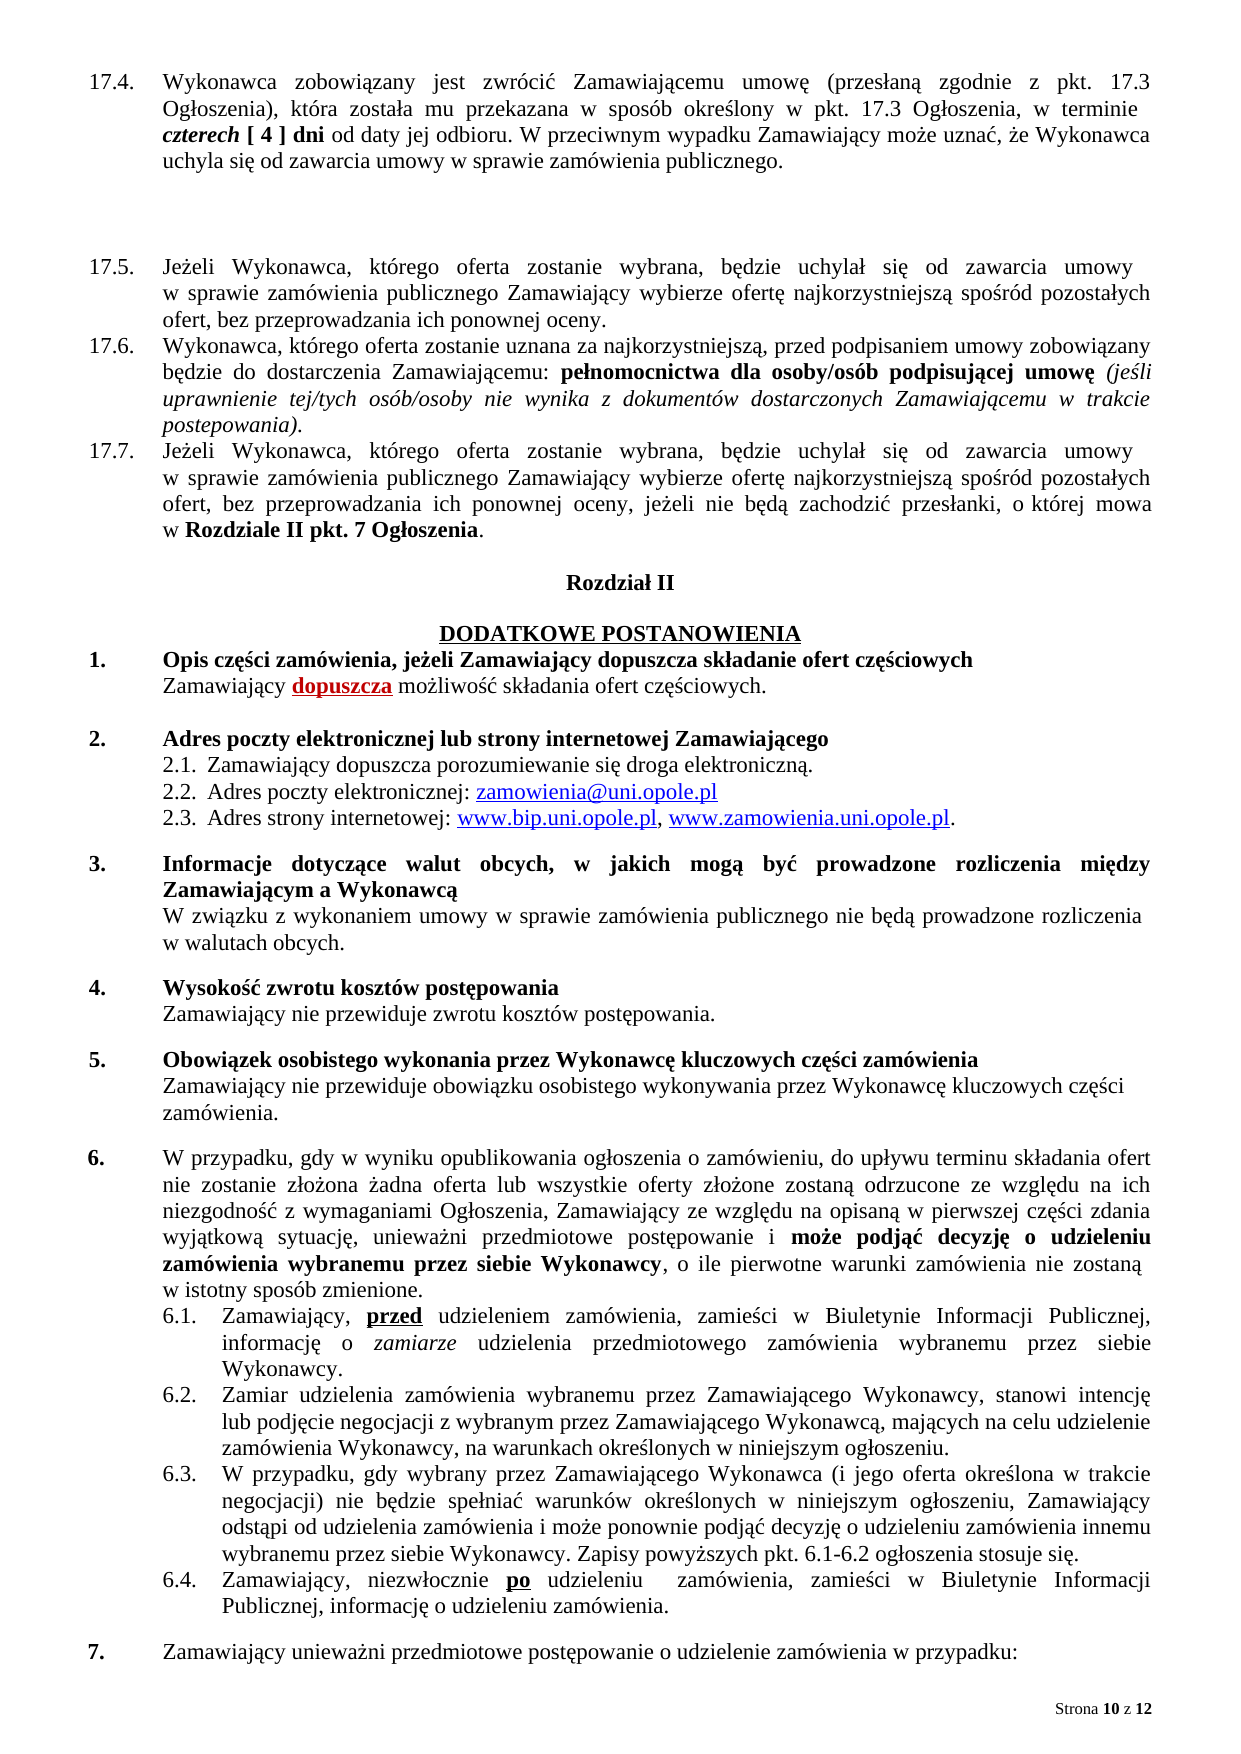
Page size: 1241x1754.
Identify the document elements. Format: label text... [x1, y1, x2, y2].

list Wykonawca zobowiązany jest zwrócić Zamawiającemu umowę (przesłaną zgodnie z pkt. 17.3 Ogłoszenia), która została mu przekazana w sposób określony w pkt. 17.3 Ogłoszenia, w terminie czterech [ 4 ] dni od daty jej odbioru. W przeciwnym wypadku Zamawiający może uznać, że Wykonawca uchyla się od zawarcia umowy w sprawie zamówienia publicznego. [89, 68, 1152, 174]
list Jeżeli Wykonawca, którego oferta zostanie wybrana, będzie uchylał się od zawarcia umowy w sprawie zamówienia publicznego Zamawiający wybierze ofertę najkorzystniejszą spośród pozostałych ofert, bez przeprowadzania ich ponownej oceny. [89, 253, 1152, 332]
text Zamawiający nie przewiduje zwrotu kosztów postępowania. [162, 1001, 1152, 1027]
list Adres strony internetowej: www.bip.uni.opole.pl, www.zamowienia.uni.opole.pl. [162, 804, 1152, 830]
text Zamawiający nie przewiduje obowiązku osobistego wykonywania przez Wykonawcę kluczowych części zamówienia. [162, 1072, 1152, 1125]
list W przypadku, gdy w wyniku opublikowania ogłoszenia o zamówieniu, do upływu terminu składania ofert nie zostanie złożona żadna oferta lub wszystkie oferty złożone zostaną odrzucone ze względu na ich niezgodność z wymaganiami Ogłoszenia, Zamawiający ze względu na opisaną w pierwszej części zdania wyjątkową sytuację, unieważni przedmiotowe postępowanie i może podjąć decyzję o udzieleniu zamówienia wybranemu przez siebie Wykonawcy, o ile pierwotne warunki zamówienia nie zostaną w istotny sposób zmienione. [87, 1144, 1152, 1302]
list Adres poczty elektronicznej lub strony internetowej Zamawiającego [89, 725, 1152, 751]
text Zamawiający dopuszcza możliwość składania ofert częściowych. [162, 672, 1152, 699]
list Jeżeli Wykonawca, którego oferta zostanie wybrana, będzie uchylał się od zawarcia umowy w sprawie zamówienia publicznego Zamawiający wybierze ofertę najkorzystniejszą spośród pozostałych ofert, bez przeprowadzania ich ponownej oceny, jeżeli nie będą zachodzić przesłanki, o której mowa w Rozdziale II pkt. 7 Ogłoszenia. [89, 437, 1152, 543]
list Zamawiający, niezwłocznie po udzieleniu zamówienia, zamieści w Biuletynie Informacji Publicznej, informację o udzieleniu zamówienia. [162, 1566, 1152, 1619]
text W związku z wykonaniem umowy w sprawie zamówienia publicznego nie będą prowadzone rozliczenia w walutach obcych. [162, 902, 1152, 955]
list Zamawiający dopuszcza porozumiewanie się droga elektroniczną. [162, 751, 1152, 778]
list Adres poczty elektronicznej: zamowienia@uni.opole.pl [162, 778, 1152, 804]
list W przypadku, gdy wybrany przez Zamawiającego Wykonawca (i jego oferta określona w trakcie negocjacji) nie będzie spełniać warunków określonych w niniejszym ogłoszeniu, Zamawiający odstąpi od udzielenia zamówienia i może ponownie podjąć decyzję o udzieleniu zamówienia innemu wybranemu przez siebie Wykonawcy. Zapisy powyższych pkt. 6.1-6.2 ogłoszenia stosuje się. [162, 1461, 1152, 1566]
text Rozdział II [89, 569, 1152, 596]
list Obowiązek osobistego wykonania przez Wykonawcę kluczowych części zamówienia [89, 1046, 1152, 1072]
list Wykonawca, którego oferta zostanie uznana za najkorzystniejszą, przed podpisaniem umowy zobowiązany będzie do dostarczenia Zamawiającemu: pełnomocnictwa dla osoby/osób podpisującej umowę (jeśli uprawnienie tej/tych osób/osoby nie wynika z dokumentów dostarczonych Zamawiającemu w trakcie postepowania). [89, 332, 1152, 437]
list Zamawiający unieważni przedmiotowe postępowanie o udzielenie zamówienia w przypadku: [87, 1638, 1152, 1664]
list Informacje dotyczące walut obcych, w jakich mogą być prowadzone rozliczenia między Zamawiającym a Wykonawcą [89, 849, 1152, 902]
list Opis części zamówienia, jeżeli Zamawiający dopuszcza składanie ofert częściowych [89, 646, 1152, 672]
list Zamawiający, przed udzieleniem zamówienia, zamieści w Biuletynie Informacji Publicznej, informację o zamiarze udzielenia przedmiotowego zamówienia wybranemu przez siebie Wykonawcy. [162, 1302, 1152, 1381]
list Zamiar udzielenia zamówienia wybranemu przez Zamawiającego Wykonawcy, stanowi intencję lub podjęcie negocjacji z wybranym przez Zamawiającego Wykonawcą, mających na celu udzielenie zamówienia Wykonawcy, na warunkach określonych w niniejszym ogłoszeniu. [162, 1381, 1152, 1461]
list Wysokość zwrotu kosztów postępowania [89, 974, 1152, 1001]
text DODATKOWE POSTANOWIENIA [89, 619, 1152, 646]
